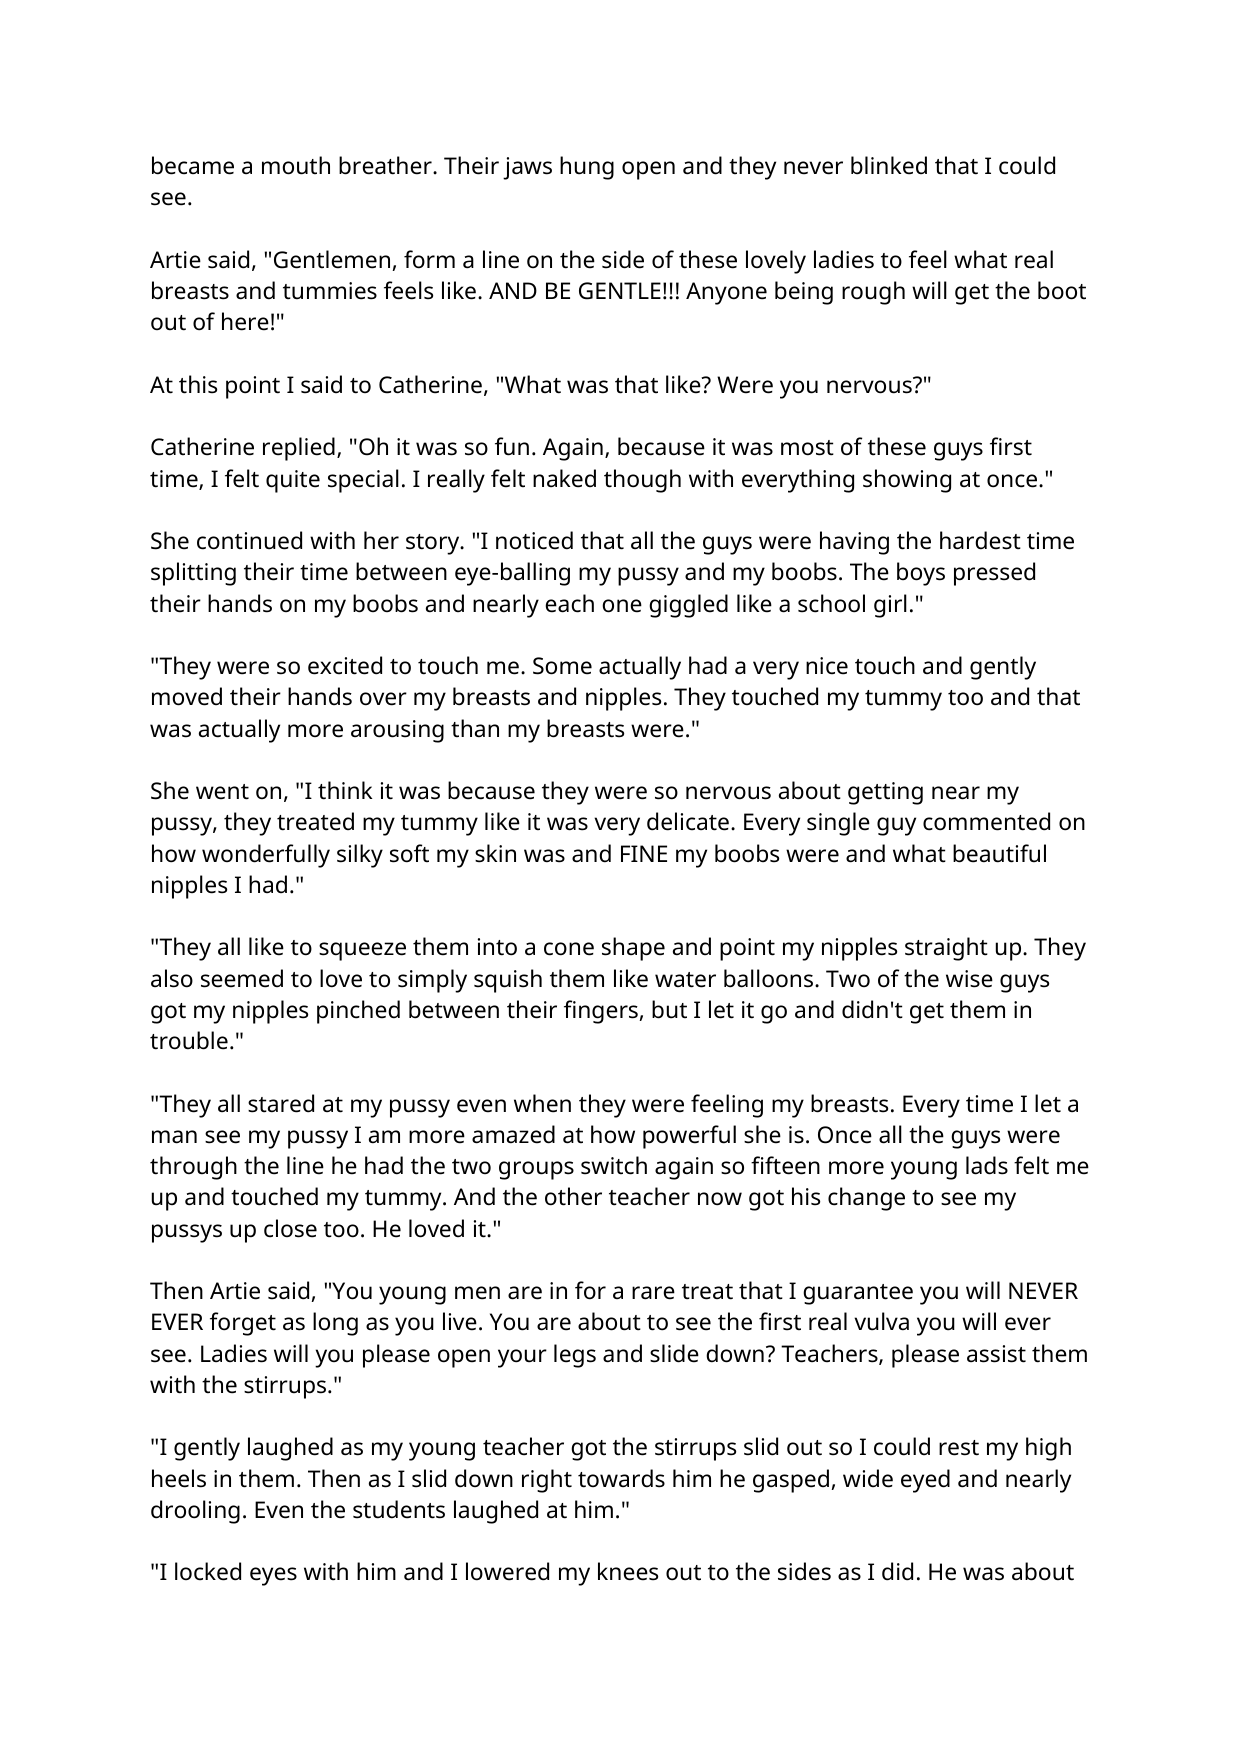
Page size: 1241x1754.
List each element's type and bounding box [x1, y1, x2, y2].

text [150, 150, 1090, 1587]
